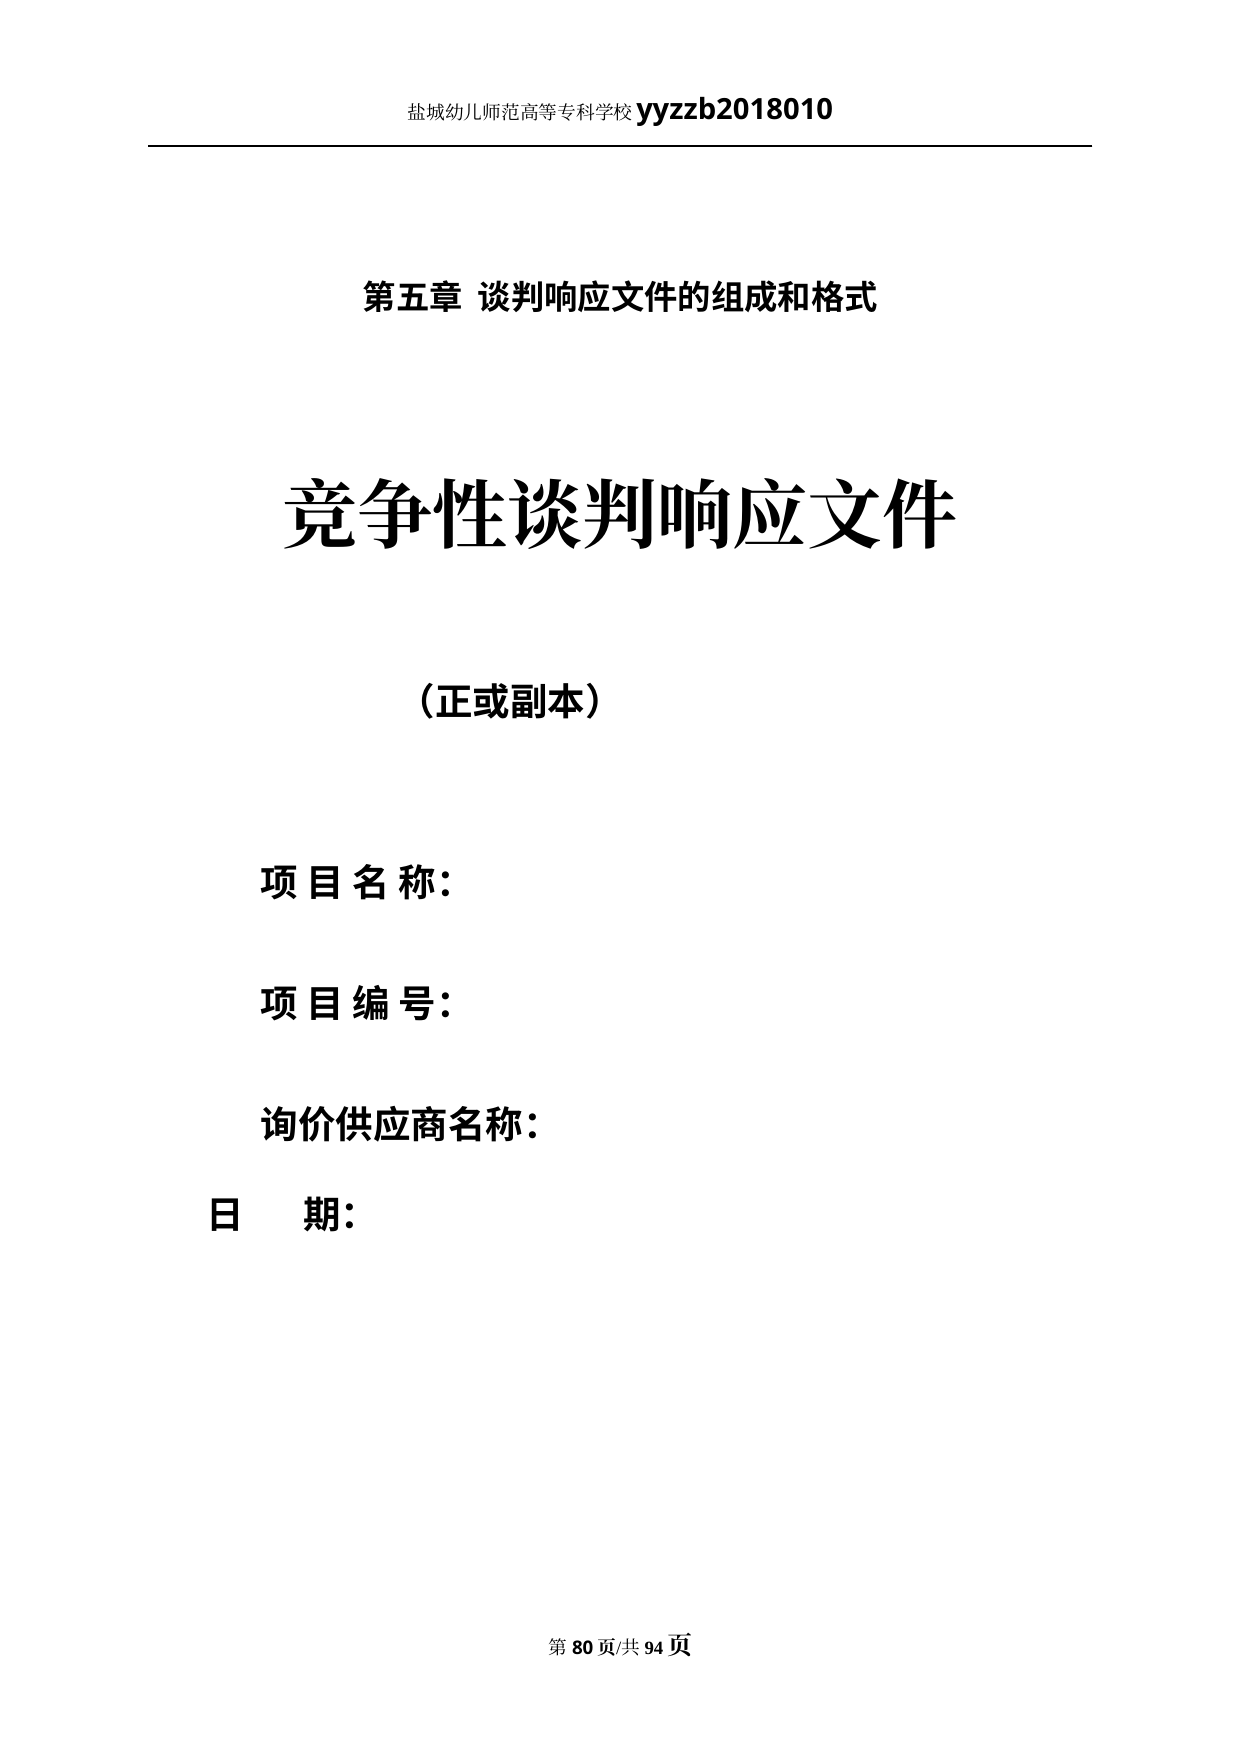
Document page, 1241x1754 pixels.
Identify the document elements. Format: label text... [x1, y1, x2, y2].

text 询价供应商名称： [148, 1092, 1092, 1152]
text 日 期： [148, 1182, 1092, 1243]
text 竞争性谈判响应文件 [148, 470, 1092, 561]
text 项 目 名 称： [148, 850, 1092, 910]
text （正或副本） [148, 669, 1092, 729]
text 项 目 编 号： [148, 971, 1092, 1031]
subtitle 第五章 谈判响应文件的组成和格式 [148, 265, 1092, 325]
